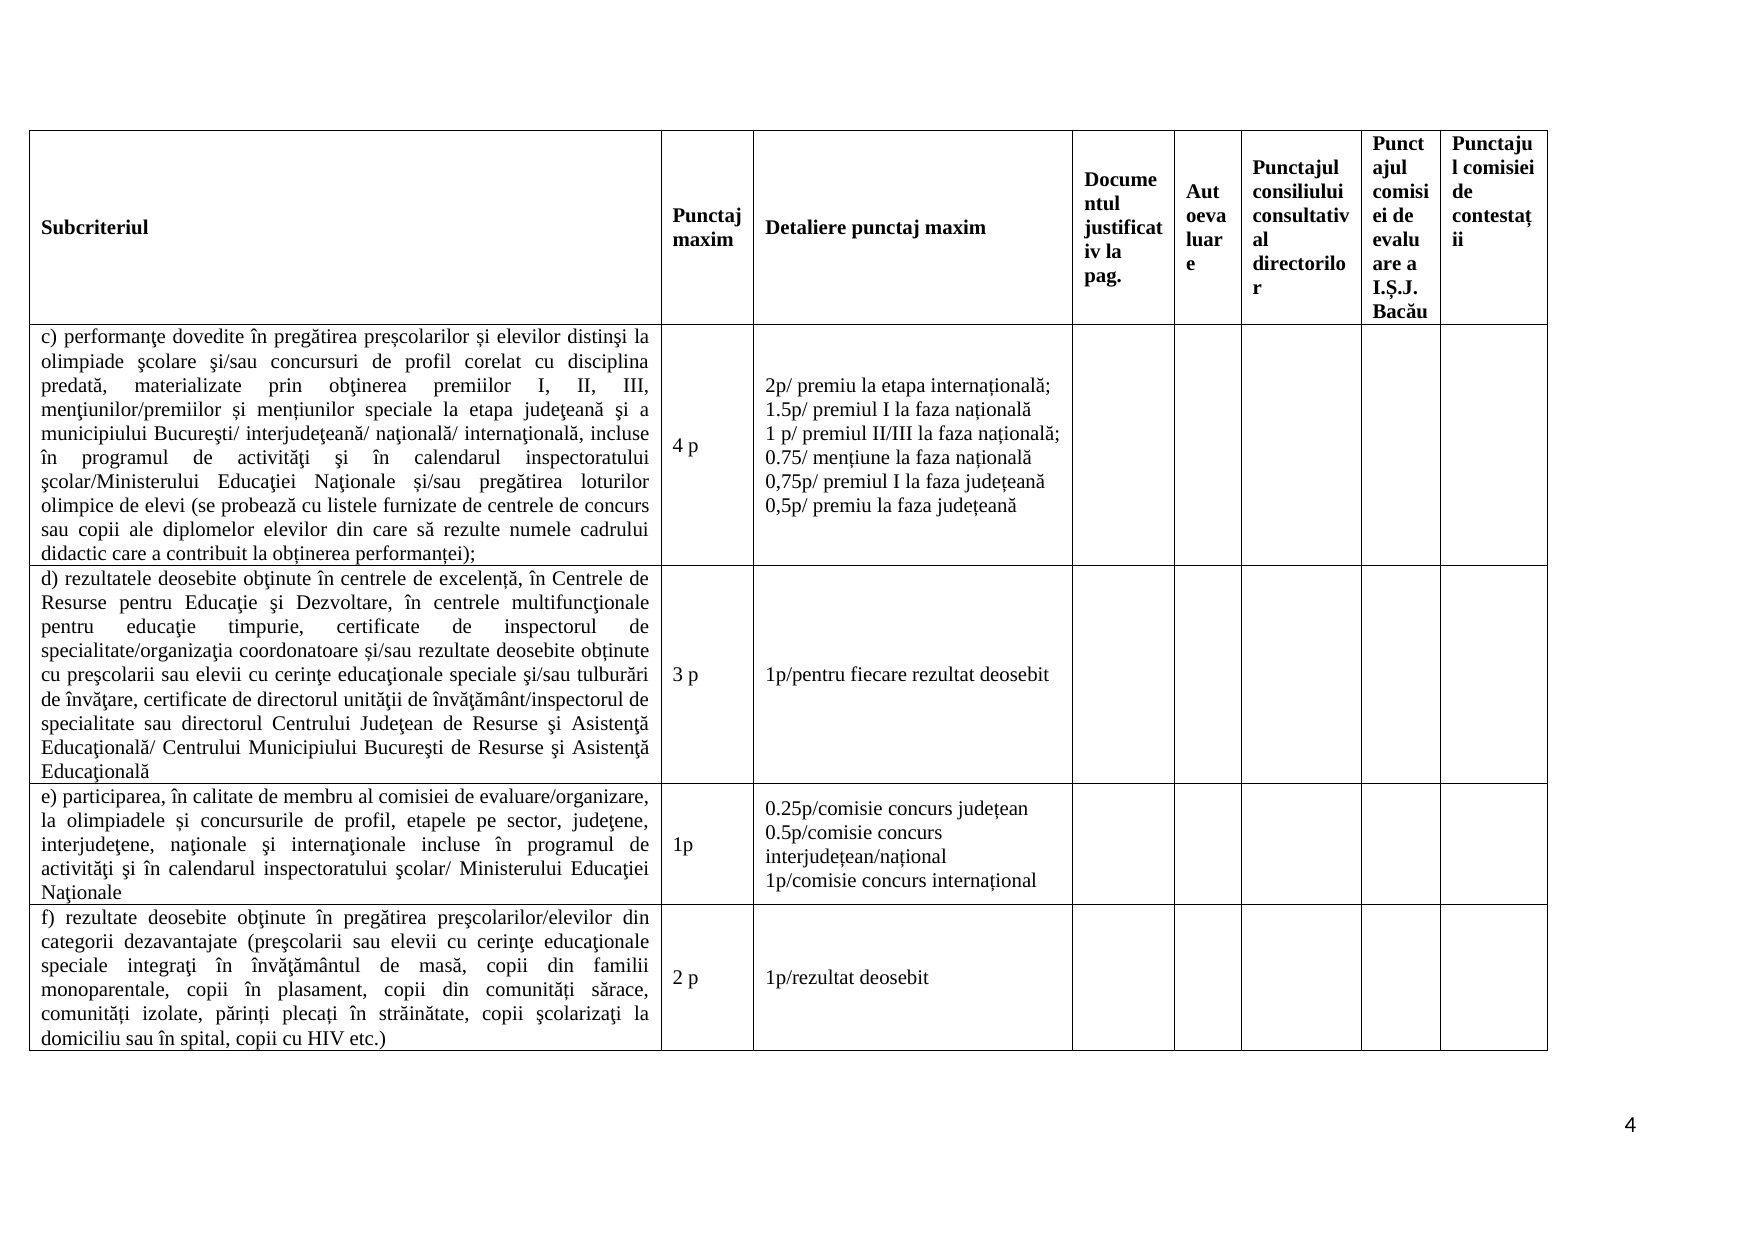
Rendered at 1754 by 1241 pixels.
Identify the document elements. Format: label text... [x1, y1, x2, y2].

table_cell 0.25p/comisie concurs județean 0.5p/comisie concurs interjudețean/național 1p/comisie concurs internațional [754, 784, 1072, 904]
table_cell [1362, 905, 1440, 1049]
table_cell [1242, 784, 1361, 904]
table_cell 3 p [662, 566, 753, 783]
table_cell [1362, 566, 1440, 783]
table_cell [1175, 566, 1241, 783]
table_cell [1242, 325, 1361, 565]
table_cell [1441, 566, 1547, 783]
table_cell d) rezultatele deosebite obţinute în centrele de excelență, în Centrele de Resurse pentru Educaţie şi Dezvoltare, în centrele multifuncţionale pentru educaţie timpurie, certificate de inspectorul de specialitate/organizaţia coordonatoare și/sau rezultate deosebite obținute cu preşcolarii sau elevii cu cerinţe educaţionale speciale şi/sau tulburări de învăţare, certificate de directorul unităţii de învăţământ/inspectorul de specialitate sau directorul Centrului Judeţean de Resurse şi Asistenţă Educaţională/ Centrului Municipiului Bucureşti de Resurse şi Asistenţă Educaţională [30, 566, 661, 783]
table_cell [1242, 566, 1361, 783]
table_cell [1073, 325, 1174, 565]
table_cell [1362, 784, 1440, 904]
table_cell [1441, 325, 1547, 565]
table_cell [1441, 905, 1547, 1049]
table_cell [1441, 784, 1547, 904]
table_cell [1073, 784, 1174, 904]
table_header Subcriteriul [30, 131, 661, 323]
table_cell [1242, 905, 1361, 1049]
table_cell [1175, 905, 1241, 1049]
table_cell [1073, 566, 1174, 783]
table_cell 1p [662, 784, 753, 904]
table_cell [1175, 784, 1241, 904]
table_cell 2 p [662, 905, 753, 1049]
table_cell [1073, 905, 1174, 1049]
table_header Punctajul comisiei de evaluare a I.Ș.J. Bacău [1362, 131, 1440, 323]
table_cell 4 p [662, 325, 753, 565]
table_header Autoevaluare [1175, 131, 1241, 323]
table_cell 1p/rezultat deosebit [754, 905, 1072, 1049]
table_cell f) rezultate deosebite obţinute în pregătirea preşcolarilor/elevilor din categorii dezavantajate (preşcolarii sau elevii cu cerinţe educaţionale speciale integraţi în învăţământul de masă, copii din familii monoparentale, copii în plasament, copii din comunități sărace, comunități izolate, părinți plecați în străinătate, copii şcolarizaţi la domiciliu sau în spital, copii cu HIV etc.) [30, 905, 661, 1049]
table_cell 2p/ premiu la etapa internațională; 1.5p/ premiul I la faza națională 1 p/ premiul II/III la faza națională; 0.75/ mențiune la faza națională 0,75p/ premiul I la faza județeană 0,5p/ premiu la faza județeană [754, 325, 1072, 565]
table_header Punctajul comisiei de contestații [1441, 131, 1547, 323]
table_header Documentul justificativ la pag. [1073, 131, 1174, 323]
table_header Punctajul consiliului consultativ al directorilor [1242, 131, 1361, 323]
table_cell [1175, 325, 1241, 565]
table_cell [1362, 325, 1440, 565]
table_header Detaliere punctaj maxim [754, 131, 1072, 323]
table_cell e) participarea, în calitate de membru al comisiei de evaluare/organizare, la olimpiadele și concursurile de profil, etapele pe sector, judeţene, interjudeţene, naţionale şi internaţionale incluse în programul de activităţi şi în calendarul inspectoratului şcolar/ Ministerului Educaţiei Naţionale [30, 784, 661, 904]
table_cell c) performanţe dovedite în pregătirea preșcolarilor și elevilor distinşi la olimpiade şcolare şi/sau concursuri de profil corelat cu disciplina predată, materializate prin obţinerea premiilor I, II, III, menţiunilor/premiilor și mențiunilor speciale la etapa judeţeană şi a municipiului Bucureşti/ interjudeţeană/ naţională/ internaţională, incluse în programul de activităţi şi în calendarul inspectoratului şcolar/Ministerului Educaţiei Naţionale și/sau pregătirea loturilor olimpice de elevi (se probează cu listele furnizate de centrele de concurs sau copii ale diplomelor elevilor din care să rezulte numele cadrului didactic care a contribuit la obținerea performanței); [30, 325, 661, 565]
table_cell 1p/pentru fiecare rezultat deosebit [754, 566, 1072, 783]
table_header Punctaj maxim [662, 131, 753, 323]
